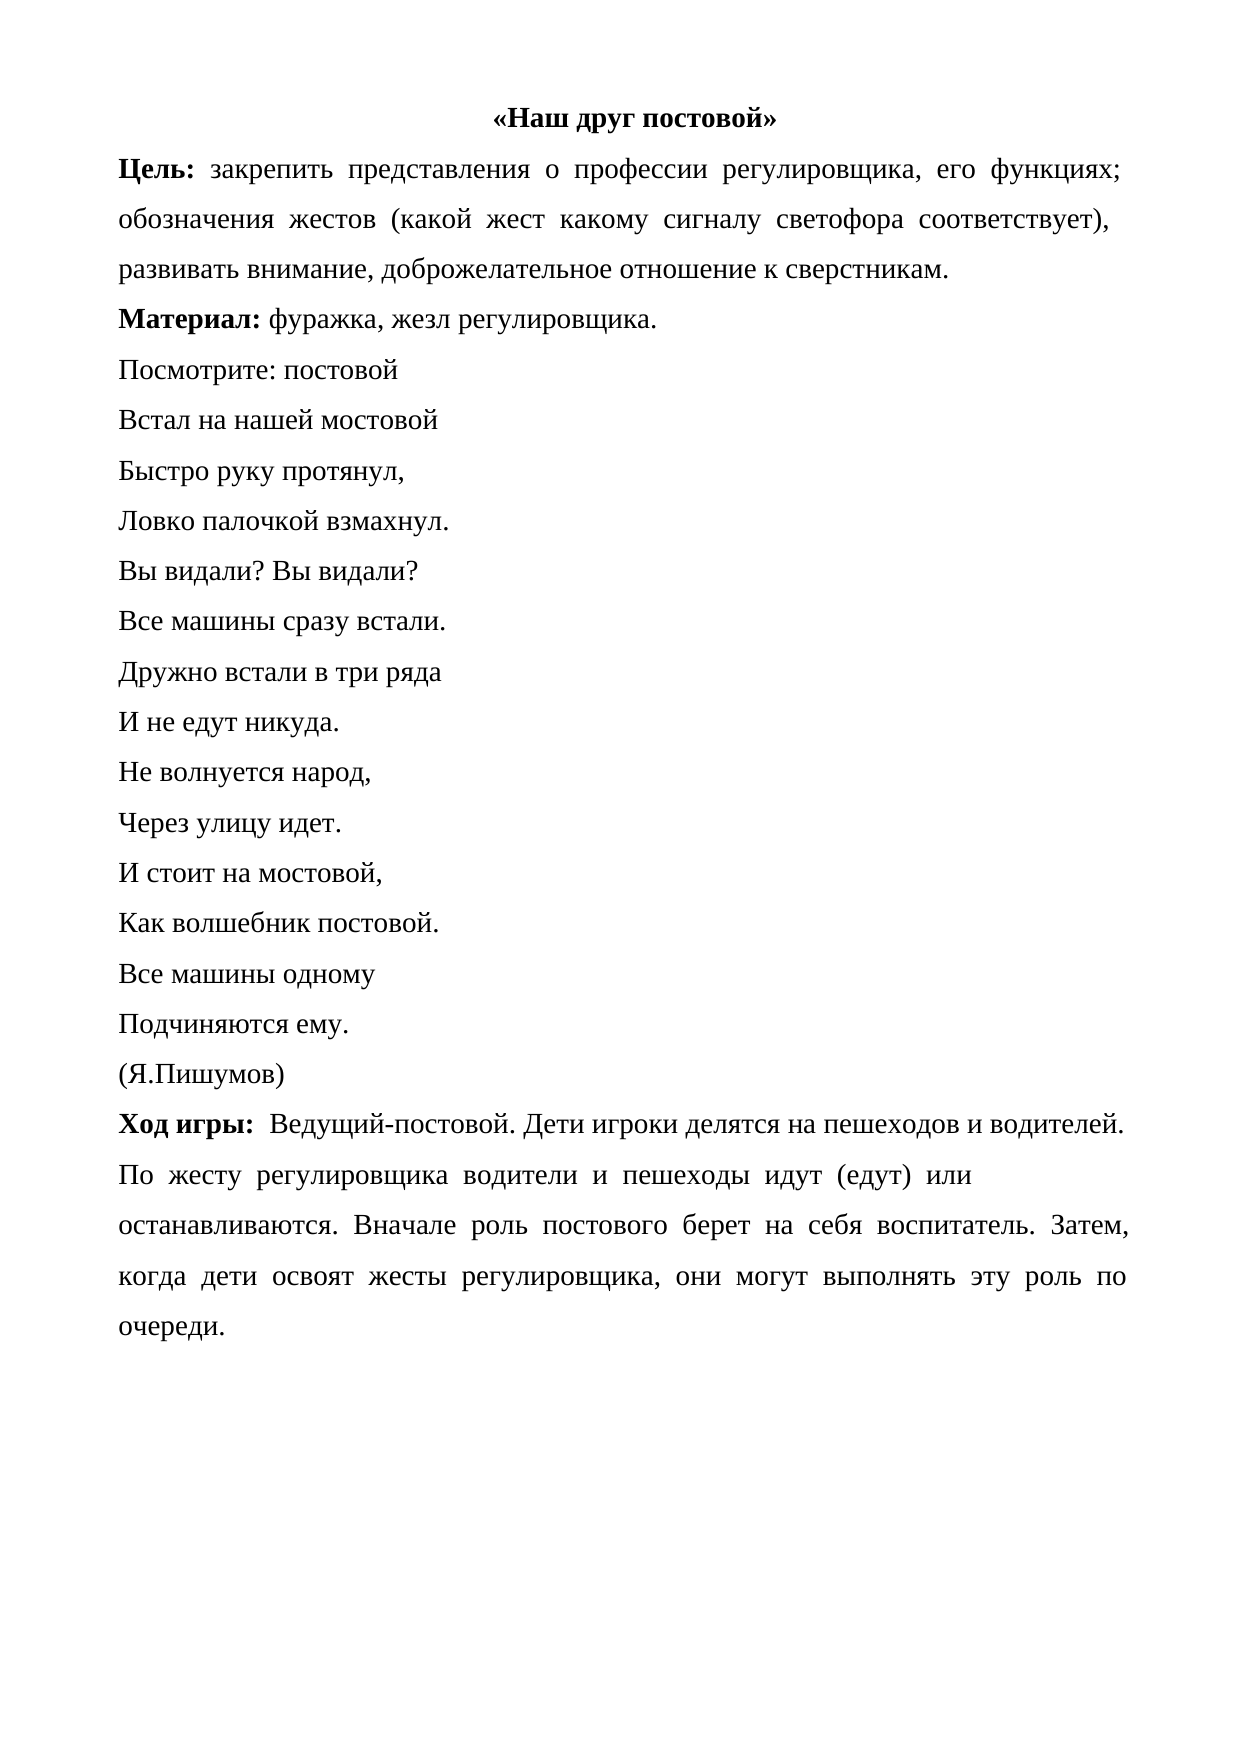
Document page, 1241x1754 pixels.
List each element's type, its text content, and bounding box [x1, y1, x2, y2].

text Быстро руку протянул, [118, 453, 1152, 486]
text очереди. [118, 1308, 1152, 1341]
text Как волшебник постовой. [118, 905, 1152, 939]
text обозначения жестов (какой жест какому сигналу светофора соответствует), [118, 201, 1152, 234]
text (Я.Пишумов) [118, 1056, 1152, 1090]
text Ход игры: Ведущий-постовой. Дети игроки делятся на пешеходов и водителей. [118, 1107, 1152, 1140]
text «Наш друг постовой» [118, 100, 1152, 134]
text Не волнуется народ, [118, 754, 1152, 788]
text Посмотрите: постовой [118, 352, 1152, 386]
text Дружно встали в три ряда [118, 654, 1152, 687]
text И не едут никуда. [118, 704, 1152, 738]
text По жесту регулировщика водители и пешеходы идут (едут) или [118, 1157, 1152, 1191]
text когда дети освоят жесты регулировщика, они могут выполнять эту роль по [118, 1258, 1152, 1291]
text Через улицу идет. [118, 805, 1152, 838]
text Встал на нашей мостовой [118, 402, 1152, 436]
text Все машины сразу встали. [118, 603, 1152, 637]
text Ловко палочкой взмахнул. [118, 503, 1152, 536]
text развивать внимание, доброжелательное отношение к сверстникам. [118, 251, 1152, 285]
text Все машины одному [118, 956, 1152, 989]
text И стоит на мостовой, [118, 855, 1152, 889]
text Подчиняются ему. [118, 1006, 1152, 1039]
text останавливаются. Вначале роль постового берет на себя воспитатель. Затем, [118, 1207, 1152, 1241]
text Цель: закрепить представления о профессии регулировщика, его функциях; [118, 151, 1152, 184]
text Вы видали? Вы видали? [118, 553, 1152, 587]
text Материал: фуражка, жезл регулировщика. [118, 302, 1152, 335]
